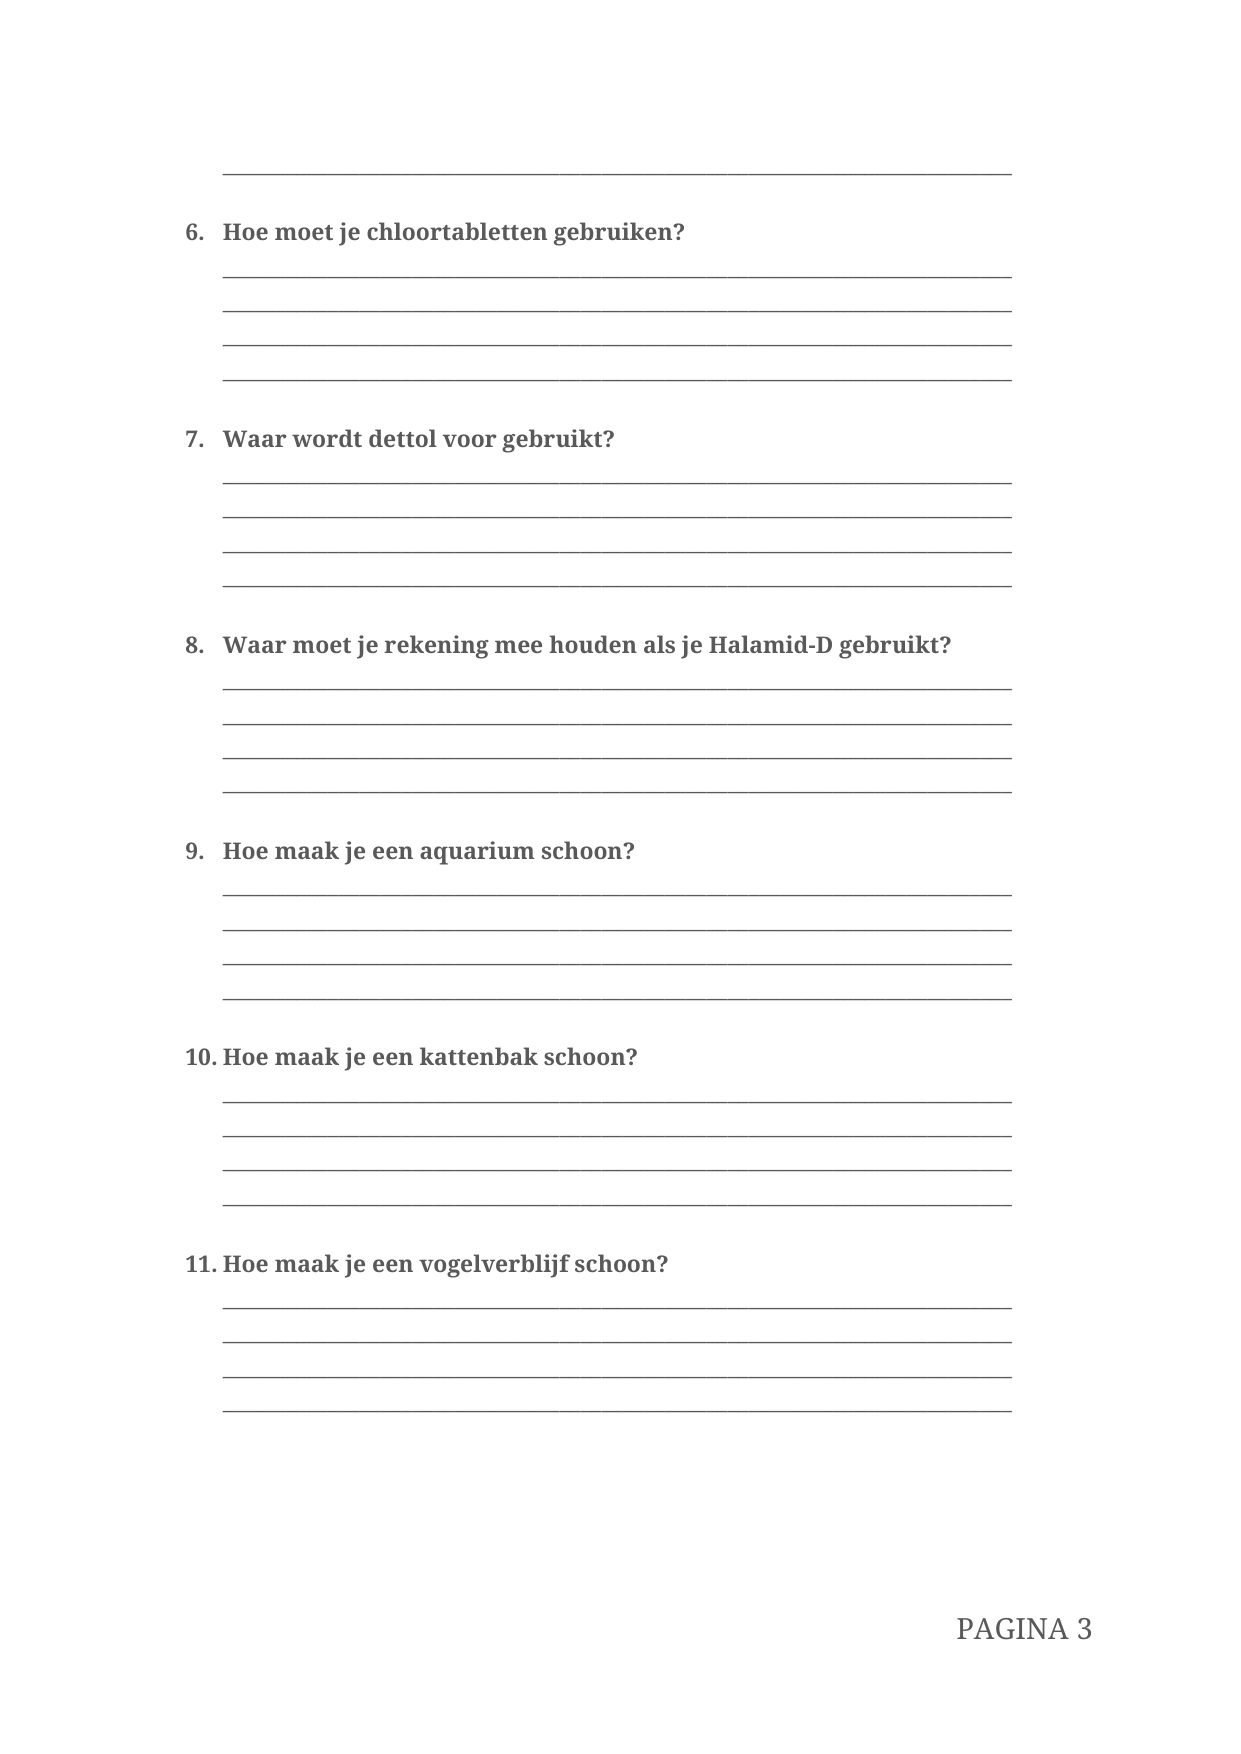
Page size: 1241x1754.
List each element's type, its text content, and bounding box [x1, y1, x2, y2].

list ___________________________________________________________________________ [223, 526, 1093, 557]
list ___________________________________________________________________________ [223, 698, 1093, 729]
list ___________________________________________________________________________ [223, 766, 1093, 798]
list ___________________________________________________________________________ [223, 869, 1093, 901]
list ___________________________________________________________________________ [223, 1282, 1093, 1313]
list ___________________________________________________________________________ [223, 1385, 1093, 1416]
list ___________________________________________________________________________ [223, 457, 1093, 488]
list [223, 148, 1093, 179]
list Hoe maak je een kattenbak schoon? [185, 1041, 1093, 1073]
list ___________________________________________________________________________ [223, 1110, 1093, 1141]
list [223, 251, 1093, 282]
list ___________________________________________________________________________ [223, 1316, 1093, 1348]
list ___________________________________________________________________________ [223, 1179, 1093, 1210]
list ___________________________________________________________________________ [223, 1144, 1093, 1176]
list Hoe maak je een aquarium schoon? [185, 835, 1093, 866]
list ___________________________________________________________________________ [223, 1076, 1093, 1107]
list ___________________________________________________________________________ [223, 560, 1093, 591]
list ___________________________________________________________________________ [223, 285, 1093, 316]
list Waar wordt dettol voor gebruikt? [185, 423, 1093, 454]
list ___________________________________________________________________________ [223, 354, 1093, 385]
list ___________________________________________________________________________ [223, 1351, 1093, 1382]
list ___________________________________________________________________________ [223, 319, 1093, 351]
list Hoe moet je chloortabletten gebruiken? [185, 216, 1093, 248]
list ___________________________________________________________________________ [223, 938, 1093, 969]
list ___________________________________________________________________________ [223, 973, 1093, 1004]
list ___________________________________________________________________________ [223, 663, 1093, 694]
list ___________________________________________________________________________ [223, 904, 1093, 935]
list ___________________________________________________________________________ [223, 491, 1093, 523]
list ___________________________________________________________________________ [223, 732, 1093, 763]
list Hoe maak je een vogelverblijf schoon? [185, 1248, 1093, 1279]
list Waar moet je rekening mee houden als je Halamid-D gebruikt? [185, 629, 1093, 660]
